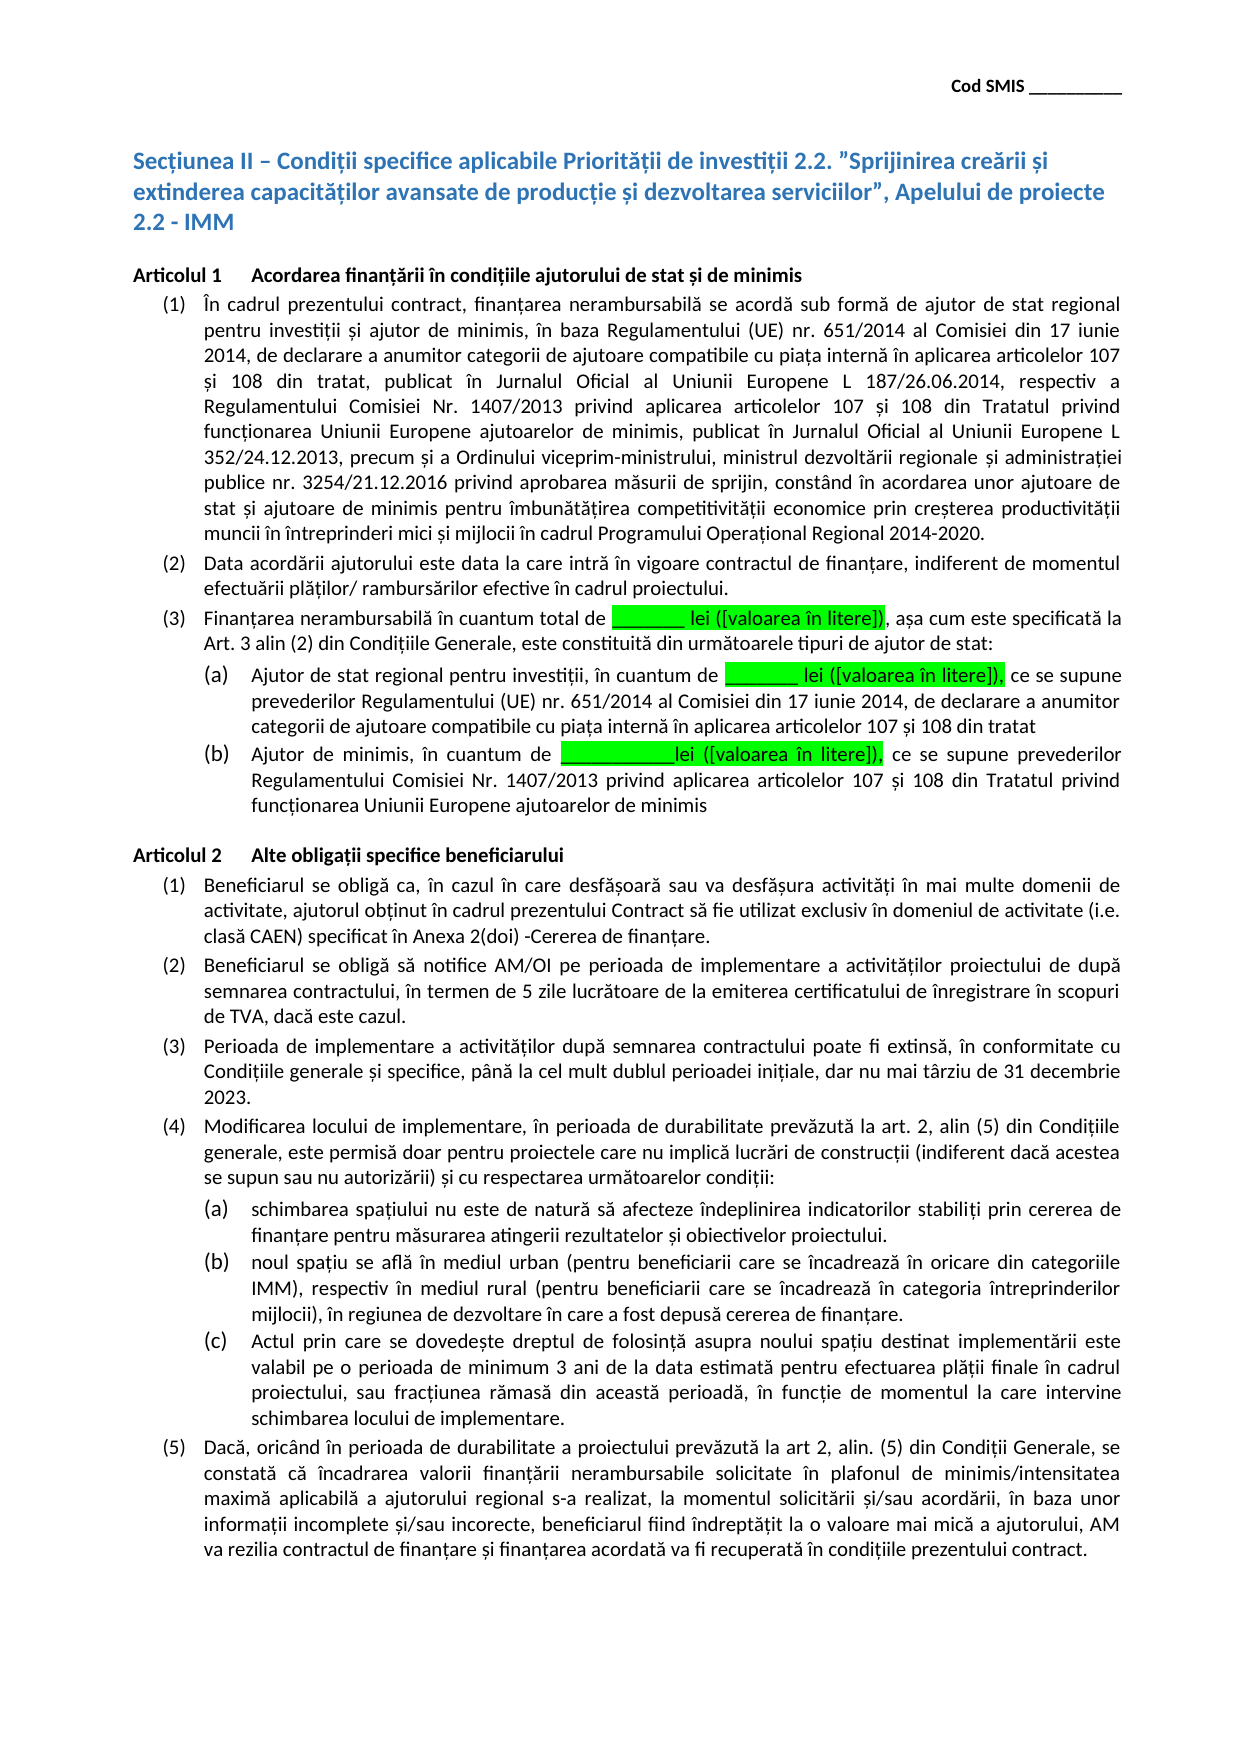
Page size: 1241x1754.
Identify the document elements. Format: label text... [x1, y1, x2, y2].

text Ajutor de stat regional pentru investiții, în cuantum de _______ lei ([valoarea în litere]), ce se supune prevederilor Regulamentului (UE) nr. 651/2014 al Comisiei din 17 iunie 2014, de declarare a anumitor categorii de ajutoare compatibile cu piața internă în aplicarea articolelor 107 și 108 din tratat [204, 660, 1122, 739]
text Perioada de implementare a activităților după semnarea contractului poate fi extinsă, în conformitate cu Condițiile generale și specifice, până la cel mult dublul perioadei inițiale, dar nu mai târziu de 31 decembrie 2023. [162, 1033, 1122, 1109]
text În cadrul prezentului contract, finanțarea nerambursabilă se acordă sub formă de ajutor de stat regional pentru investiții și ajutor de minimis, în baza Regulamentului (UE) nr. 651/2014 al Comisiei din 17 iunie 2014, de declarare a anumitor categorii de ajutoare compatibile cu piața internă în aplicarea articolelor 107 și 108 din tratat, publicat în Jurnalul Oficial al Uniunii Europene L 187/26.06.2014, respectiv a Regulamentului Comisiei Nr. 1407/2013 privind aplicarea articolelor 107 și 108 din Tratatul privind funcționarea Uniunii Europene ajutoarelor de minimis, publicat în Jurnalul Oficial al Uniunii Europene L 352/24.12.2013, precum și a Ordinului viceprim-ministrului, ministrul dezvoltării regionale şi administraţiei publice nr. 3254/21.12.2016 privind aprobarea măsurii de sprijin, constând în acordarea unor ajutoare de stat și ajutoare de minimis pentru îmbunătățirea competitivității economice prin creșterea productivității muncii în întreprinderi mici și mijlocii în cadrul Programului Operațional Regional 2014-2020. [162, 292, 1122, 546]
text Beneficiarul se obligă ca, în cazul în care desfășoară sau va desfășura activități în mai multe domenii de activitate, ajutorul obținut în cadrul prezentului Contract să fie utilizat exclusiv în domeniul de activitate (i.e. clasă CAEN) specificat în Anexa 2(doi) -Cererea de finanțare. [162, 872, 1122, 948]
text Alte obligații specifice beneficiarului [133, 843, 1122, 868]
text Ajutor de minimis, în cuantum de ___________lei ([valoarea în litere]), ce se supune prevederilor Regulamentului Comisiei Nr. 1407/2013 privind aplicarea articolelor 107 și 108 din Tratatul privind funcționarea Uniunii Europene ajutoarelor de minimis [204, 739, 1122, 818]
text noul spaţiu se află în mediul urban (pentru beneficiarii care se încadrează în oricare din categoriile IMM), respectiv în mediul rural (pentru beneficiarii care se încadrează în categoria întreprinderilor mijlocii), în regiunea de dezvoltare în care a fost depusă cererea de finanțare. [204, 1247, 1122, 1326]
text schimbarea spaţiului nu este de natură să afecteze îndeplinirea indicatorilor stabiliţi prin cererea de finanţare pentru măsurarea atingerii rezultatelor şi obiectivelor proiectului. [204, 1194, 1122, 1247]
text Actul prin care se dovedeşte dreptul de folosinţă asupra noului spațiu destinat implementării este valabil pe o perioada de minimum 3 ani de la data estimată pentru efectuarea plății finale în cadrul proiectului, sau fracţiunea rămasă din această perioadă, în funcţie de momentul la care intervine schimbarea locului de implementare. [204, 1326, 1122, 1430]
text Data acordării ajutorului este data la care intră în vigoare contractul de finanțare, indiferent de momentul efectuării plăților/ rambursărilor efective în cadrul proiectului. [162, 550, 1122, 601]
text Beneficiarul se obligă să notifice AM/OI pe perioada de implementare a activităților proiectului de după semnarea contractului, în termen de 5 zile lucrătoare de la emiterea certificatului de înregistrare în scopuri de TVA, dacă este cazul. [162, 953, 1122, 1029]
text Finanțarea nerambursabilă în cuantum total de _______ lei ([valoarea în litere]), așa cum este specificată la Art. 3 alin (2) din Condițiile Generale, este constituită din următoarele tipuri de ajutor de stat: [162, 605, 1122, 656]
text Modificarea locului de implementare, în perioada de durabilitate prevăzută la art. 2, alin (5) din Condițiile generale, este permisă doar pentru proiectele care nu implică lucrări de construcții (indiferent dacă acestea se supun sau nu autorizării) şi cu respectarea următoarelor condiţii: [162, 1113, 1122, 1190]
subtitle Secțiunea II – Condiții specifice aplicabile Priorității de investiții 2.2. ”Sprijinirea creării și extinderea capacităților avansate de producție și dezvoltarea serviciilor”, Apelului de proiecte 2.2 - IMM [133, 145, 1122, 237]
list Acordarea finanțării în condițiile ajutorului de stat și de minimis [133, 262, 1122, 287]
text Dacă, oricând în perioada de durabilitate a proiectului prevăzută la art 2, alin. (5) din Condiții Generale, se constată că încadrarea valorii finanțării nerambursabile solicitate în plafonul de minimis/intensitatea maximă aplicabilă a ajutorului regional s-a realizat, la momentul solicitării și/sau acordării, în baza unor informații incomplete și/sau incorecte, beneficiarul fiind îndreptățit la o valoare mai mică a ajutorului, AM va rezilia contractul de finanțare și finanțarea acordată va fi recuperată în condițiile prezentului contract. [162, 1434, 1122, 1562]
